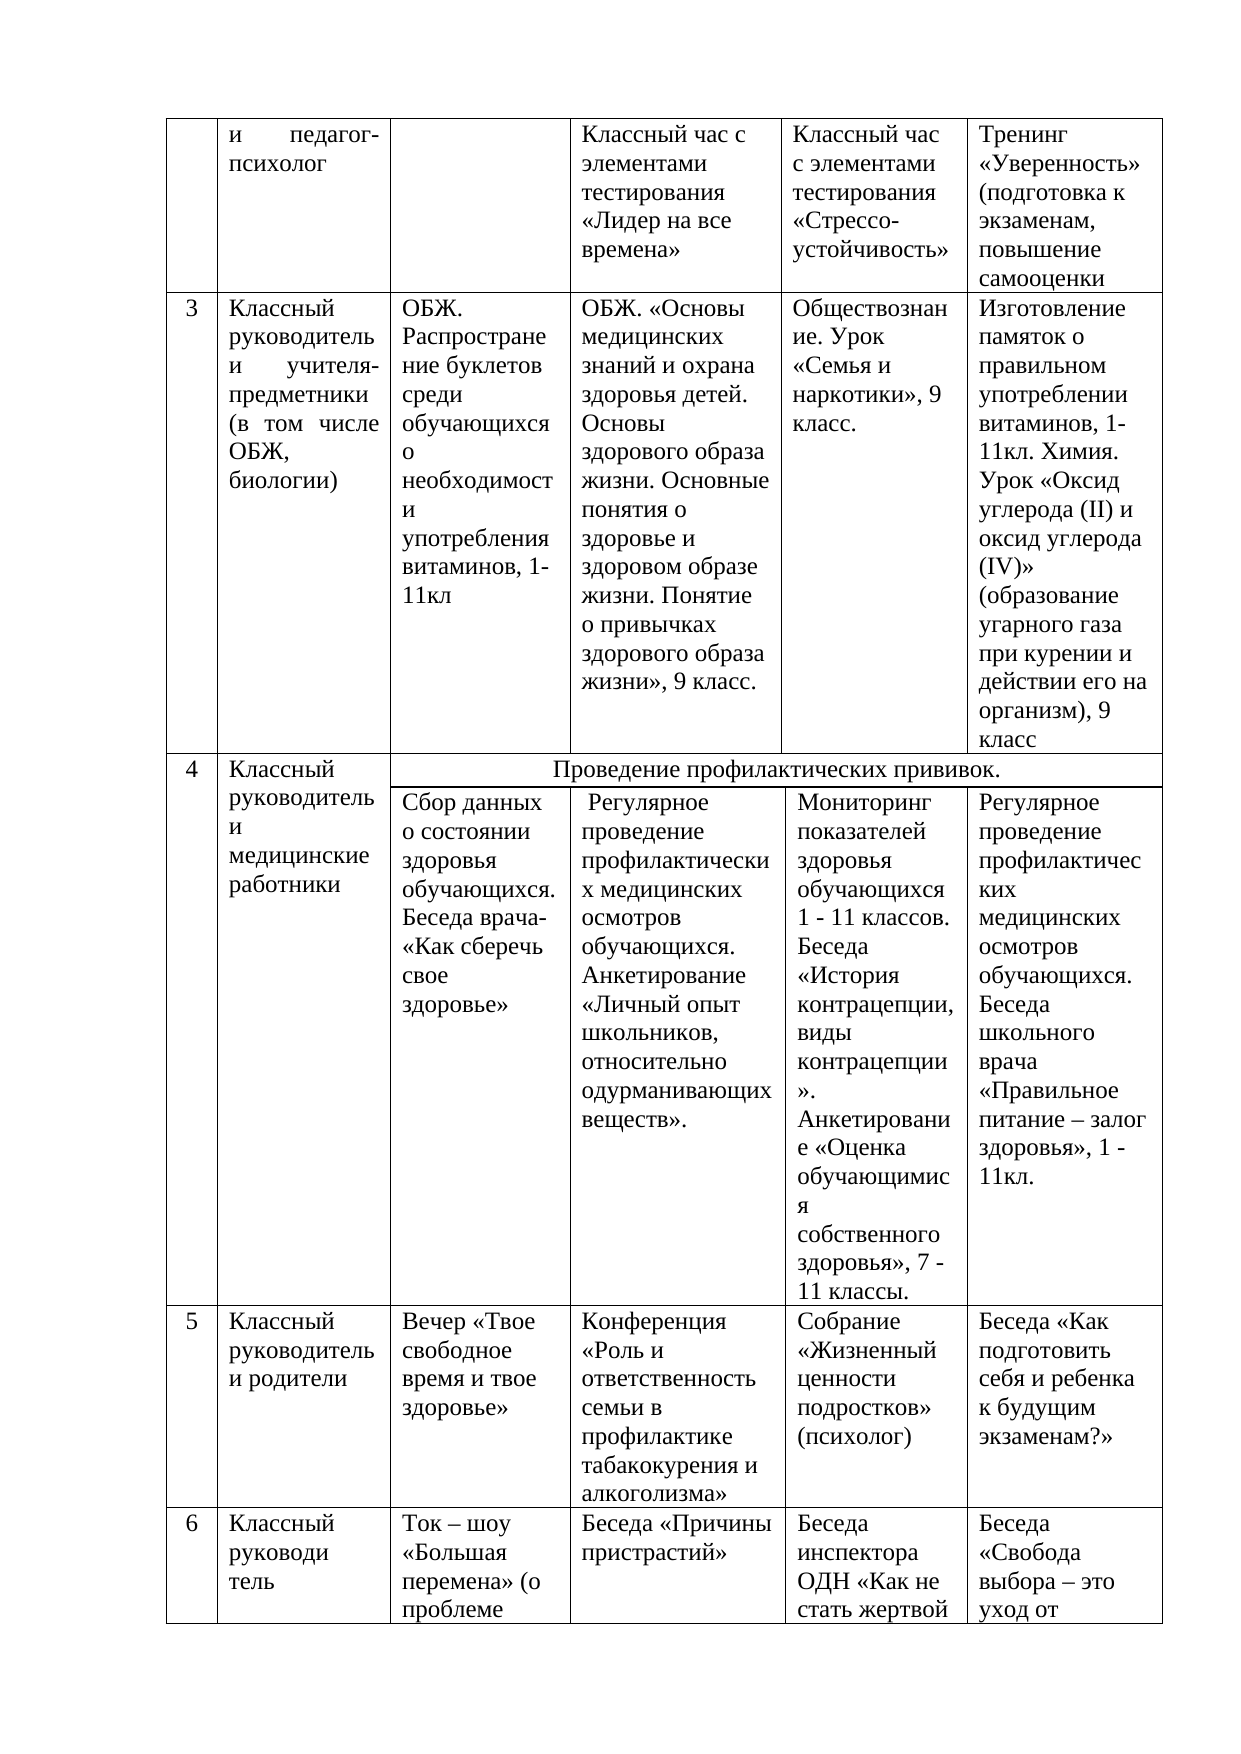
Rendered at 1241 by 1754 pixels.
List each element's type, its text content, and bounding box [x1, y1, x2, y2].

table_cell Классный руководитель и родители [218, 1306, 390, 1507]
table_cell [391, 1508, 570, 1623]
table_cell [391, 119, 570, 292]
table_cell Вечер «Твое свободное время и твое здоровье» [391, 1306, 570, 1507]
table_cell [571, 1508, 785, 1623]
table_cell Обществознание. Урок «Семья и наркотики», 9 класс. [782, 293, 967, 753]
table_cell 3 [167, 293, 217, 753]
table_cell Беседа «Как подготовить себя и ребенка к будущим экзаменам?» [968, 1306, 1162, 1507]
table_cell Тренинг «Уверенность» (подготовка к экзаменам, повышение самооценки [968, 119, 1162, 292]
table_cell Сбор данных о состоянии здоровья обучающихся. Беседа врача- «Как сберечь свое здоровье» [391, 788, 570, 1305]
table_cell 4 [167, 754, 217, 1305]
table_cell Регулярное проведение профилактических медицинских осмотров обучающихся. Беседа школьного врача «Правильное питание – залог здоровья», 1 - 11кл. [968, 788, 1162, 1305]
table_cell 5 [167, 1306, 217, 1507]
table_cell 2 [167, 119, 217, 292]
table_cell Конференция «Роль и ответственность семьи в профилактике табакокурения и алкоголизма» [571, 1306, 785, 1507]
table_cell Классный час с элементами тестирования «Стрессо-устойчивость» [782, 119, 967, 292]
table_cell ОБЖ. «Основы медицинских знаний и охрана здоровья детей. Основы здорового образа жизни. Основные понятия о здоровье и здоровом образе жизни. Понятие о привычках здорового образа жизни», 9 класс. [571, 293, 781, 753]
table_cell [968, 1508, 1162, 1623]
table_cell Классный час с элементами тестирования «Лидер на все времена» [571, 119, 781, 292]
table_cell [218, 119, 390, 292]
table_cell Собрание «Жизненный ценности подростков» (психолог) [786, 1306, 967, 1507]
table_cell 6 [167, 1508, 217, 1623]
table_cell Классный руководитель и учителя-предметники (в том числе ОБЖ, биологии) [218, 293, 390, 753]
table_cell Регулярное проведение профилактических медицинских осмотров обучающихся. Анкетирование «Личный опыт школьников, относительно одурманивающих веществ». [571, 788, 785, 1305]
table_cell ОБЖ. Распространение буклетов среди обучающихся о необходимости употребления витаминов, 1-11кл [391, 293, 570, 753]
table_cell Классный руководитель и медицинские работники [218, 754, 390, 1305]
table_cell Изготовление памяток о правильном употреблении витаминов, 1- 11кл. Химия. Урок «Оксид углерода (II) и оксид углерода (IV)» (образование угарного газа при курении и действии его на организм), 9 класс [968, 293, 1162, 753]
table_cell Мониторинг показателей здоровья обучающихся 1 - 11 классов. Беседа «История контрацепции, виды контрацепции». Анкетирование «Оценка обучающимися собственного здоровья», 7 - 11 классы. [786, 788, 967, 1305]
table_cell Проведение профилактических прививок. [391, 754, 1162, 786]
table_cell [786, 1508, 967, 1623]
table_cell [218, 1508, 390, 1623]
